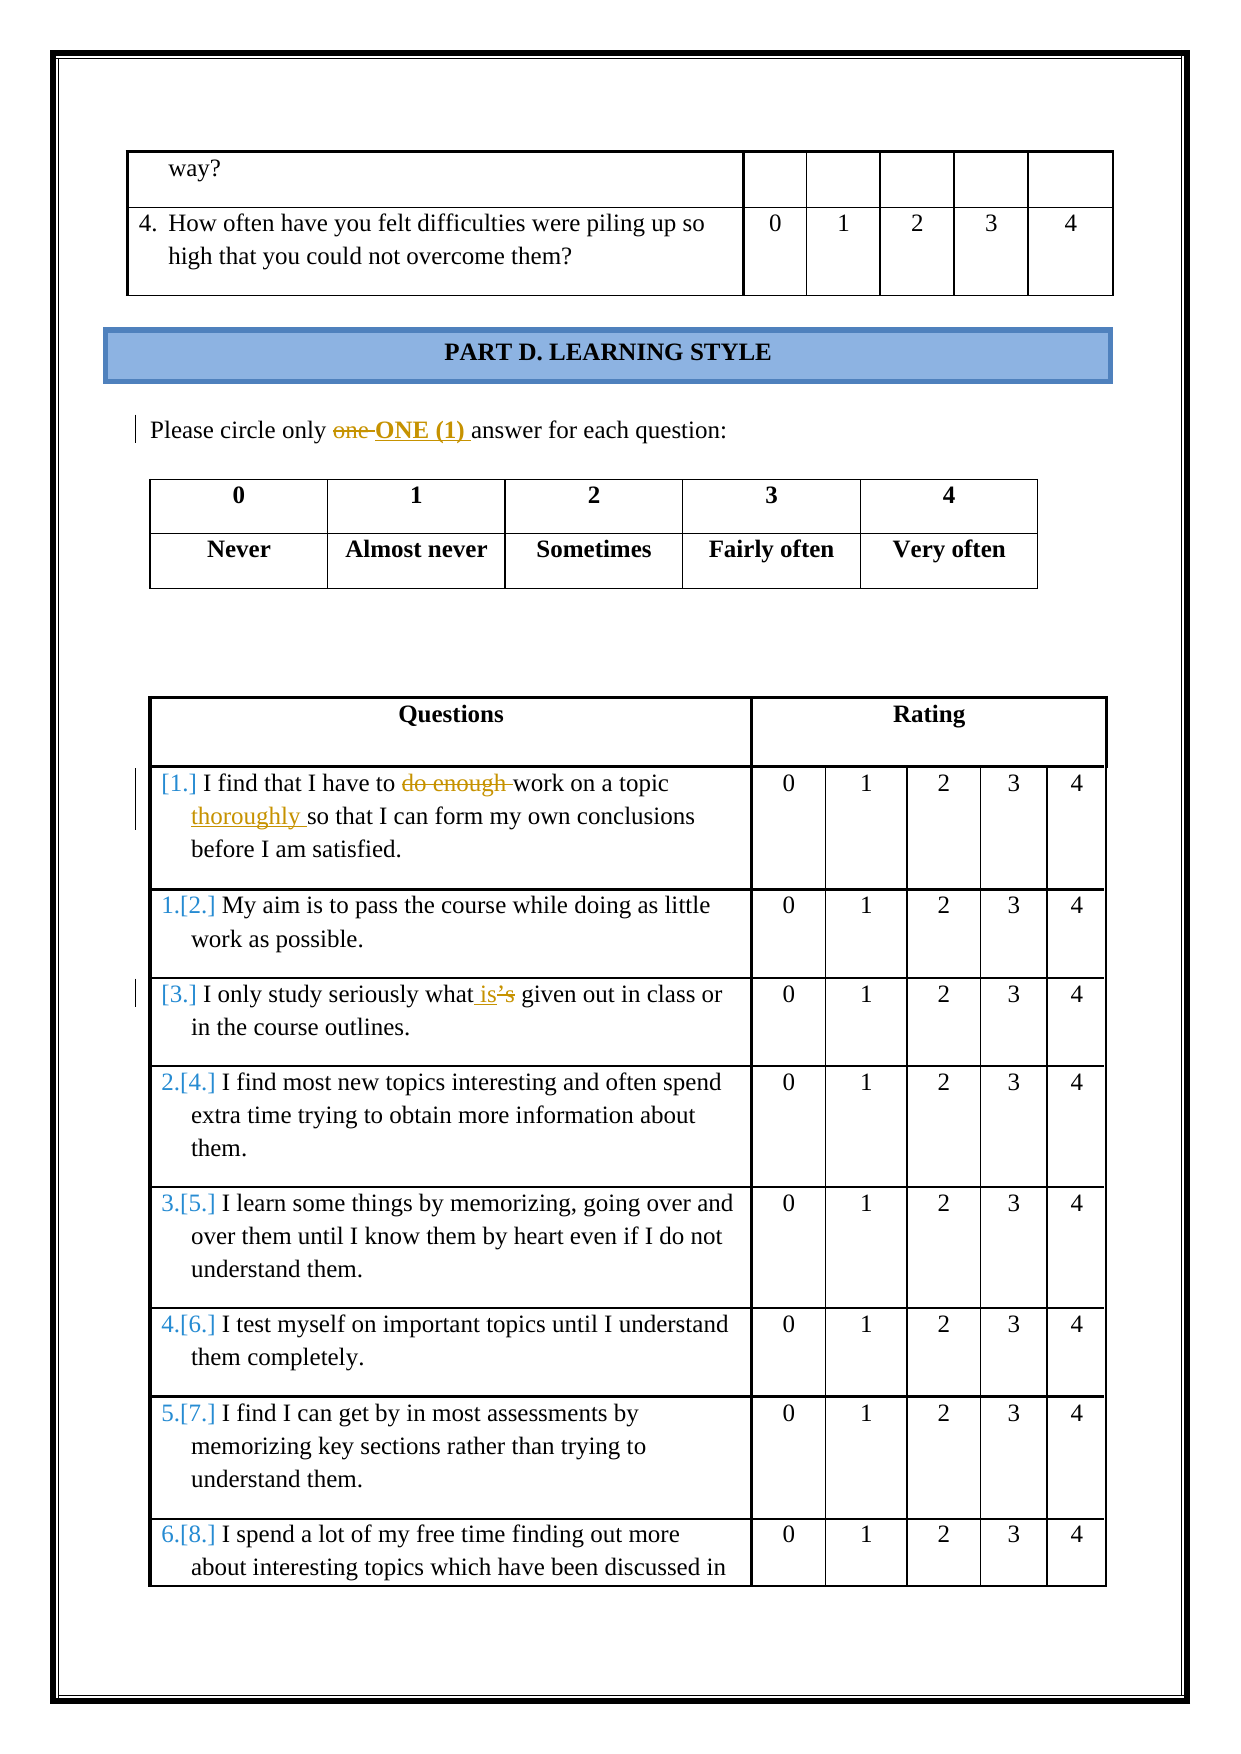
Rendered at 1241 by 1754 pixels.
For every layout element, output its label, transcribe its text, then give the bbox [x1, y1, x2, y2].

table_cell 4 [1048, 1518, 1105, 1585]
table_cell 3 [981, 891, 1046, 977]
table_cell I find most new topics interesting and often spend extra time trying to obtain more information about them. [152, 1067, 750, 1186]
table_cell How often have you felt difficulties were piling up so high that you could not overcome them? [129, 208, 742, 294]
table_cell 0 [753, 1188, 825, 1307]
table_cell 0 [745, 153, 806, 207]
table_cell Almost never [328, 534, 504, 588]
table_cell 2 [908, 1398, 980, 1518]
table_cell 3 [981, 1067, 1046, 1186]
table_cell 2 [908, 979, 980, 1065]
table_cell 1 [826, 1188, 906, 1307]
table_cell 2 [908, 1309, 980, 1395]
table_cell 4 [1048, 1186, 1105, 1307]
table_cell 3 [955, 208, 1027, 294]
table_cell 3 [955, 153, 1027, 207]
table_cell 0 [753, 1067, 825, 1186]
table_cell 4 [1029, 208, 1112, 294]
table_header 3 [683, 480, 860, 533]
table_cell 0 [753, 1309, 825, 1395]
table_cell Very often [861, 534, 1037, 588]
table_cell 2 [881, 153, 953, 207]
table_cell I find I can get by in most assessments by memorizing key sections rather than trying to understand them. [152, 1398, 750, 1518]
table_cell 4 [1048, 888, 1105, 977]
table_cell 4 [1048, 1065, 1105, 1186]
table_header 1 [328, 480, 504, 533]
list Please circle only answer for each question: [150, 415, 1090, 443]
table_cell 2 [908, 891, 980, 977]
table_cell I test myself on important topics until I understand them completely. [152, 1309, 750, 1395]
table_cell 4 [1048, 977, 1105, 1065]
table_cell Fairly often [683, 534, 860, 588]
table_header 2 [506, 480, 682, 533]
table_cell 4 [1029, 153, 1112, 207]
table_cell Sometimes [506, 534, 682, 588]
table_cell 2 [908, 1188, 980, 1307]
table_header Rating [753, 699, 1105, 765]
table_cell 4 [1048, 1307, 1105, 1395]
table_cell 1 [826, 891, 906, 977]
table_cell 3 [981, 1309, 1046, 1395]
table_cell I learn some things by memorizing, going over and over them until I know them by heart even if I do not understand them. [152, 1188, 750, 1307]
table_cell 2 [881, 208, 953, 294]
table_cell 3 [981, 1188, 1046, 1307]
table_cell 1 [807, 208, 879, 294]
table_cell 3 [981, 768, 1046, 887]
table_cell 1 [826, 1067, 906, 1186]
table_cell 3 [981, 979, 1046, 1065]
table_cell 4 [1048, 765, 1105, 887]
table_cell 0 [745, 208, 806, 294]
table_cell 0 [753, 979, 825, 1065]
table_cell 2 [908, 1520, 980, 1585]
table_cell 0 [753, 768, 825, 887]
table_cell I find that I have to work on a topic so that I can form my own conclusions before I am satisfied. [152, 768, 750, 887]
table_cell 1 [826, 1309, 906, 1395]
table_cell 0 [753, 1398, 825, 1518]
table_cell 1 [826, 768, 906, 887]
table_cell 3 [981, 1398, 1046, 1518]
table_cell 1 [826, 979, 906, 1065]
table_cell 1 [807, 153, 879, 207]
table_cell My aim is to pass the course while doing as little work as possible. [152, 891, 750, 977]
table_cell Never [151, 534, 327, 588]
table_cell 3 [981, 1520, 1046, 1585]
table_cell 1 [826, 1520, 906, 1585]
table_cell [129, 153, 742, 207]
table_cell 0 [753, 1520, 825, 1585]
table_cell 2 [908, 768, 980, 887]
table_cell 4 [1048, 1395, 1105, 1518]
table_cell I only study seriously what given out in class or in the course outlines. [152, 979, 750, 1065]
table_header 0 [151, 480, 327, 533]
table_cell 0 [753, 891, 825, 977]
table_header Questions [152, 699, 750, 765]
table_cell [152, 1520, 750, 1585]
table_cell 1 [826, 1398, 906, 1518]
table_cell 2 [908, 1067, 980, 1186]
table_header 4 [861, 480, 1037, 533]
